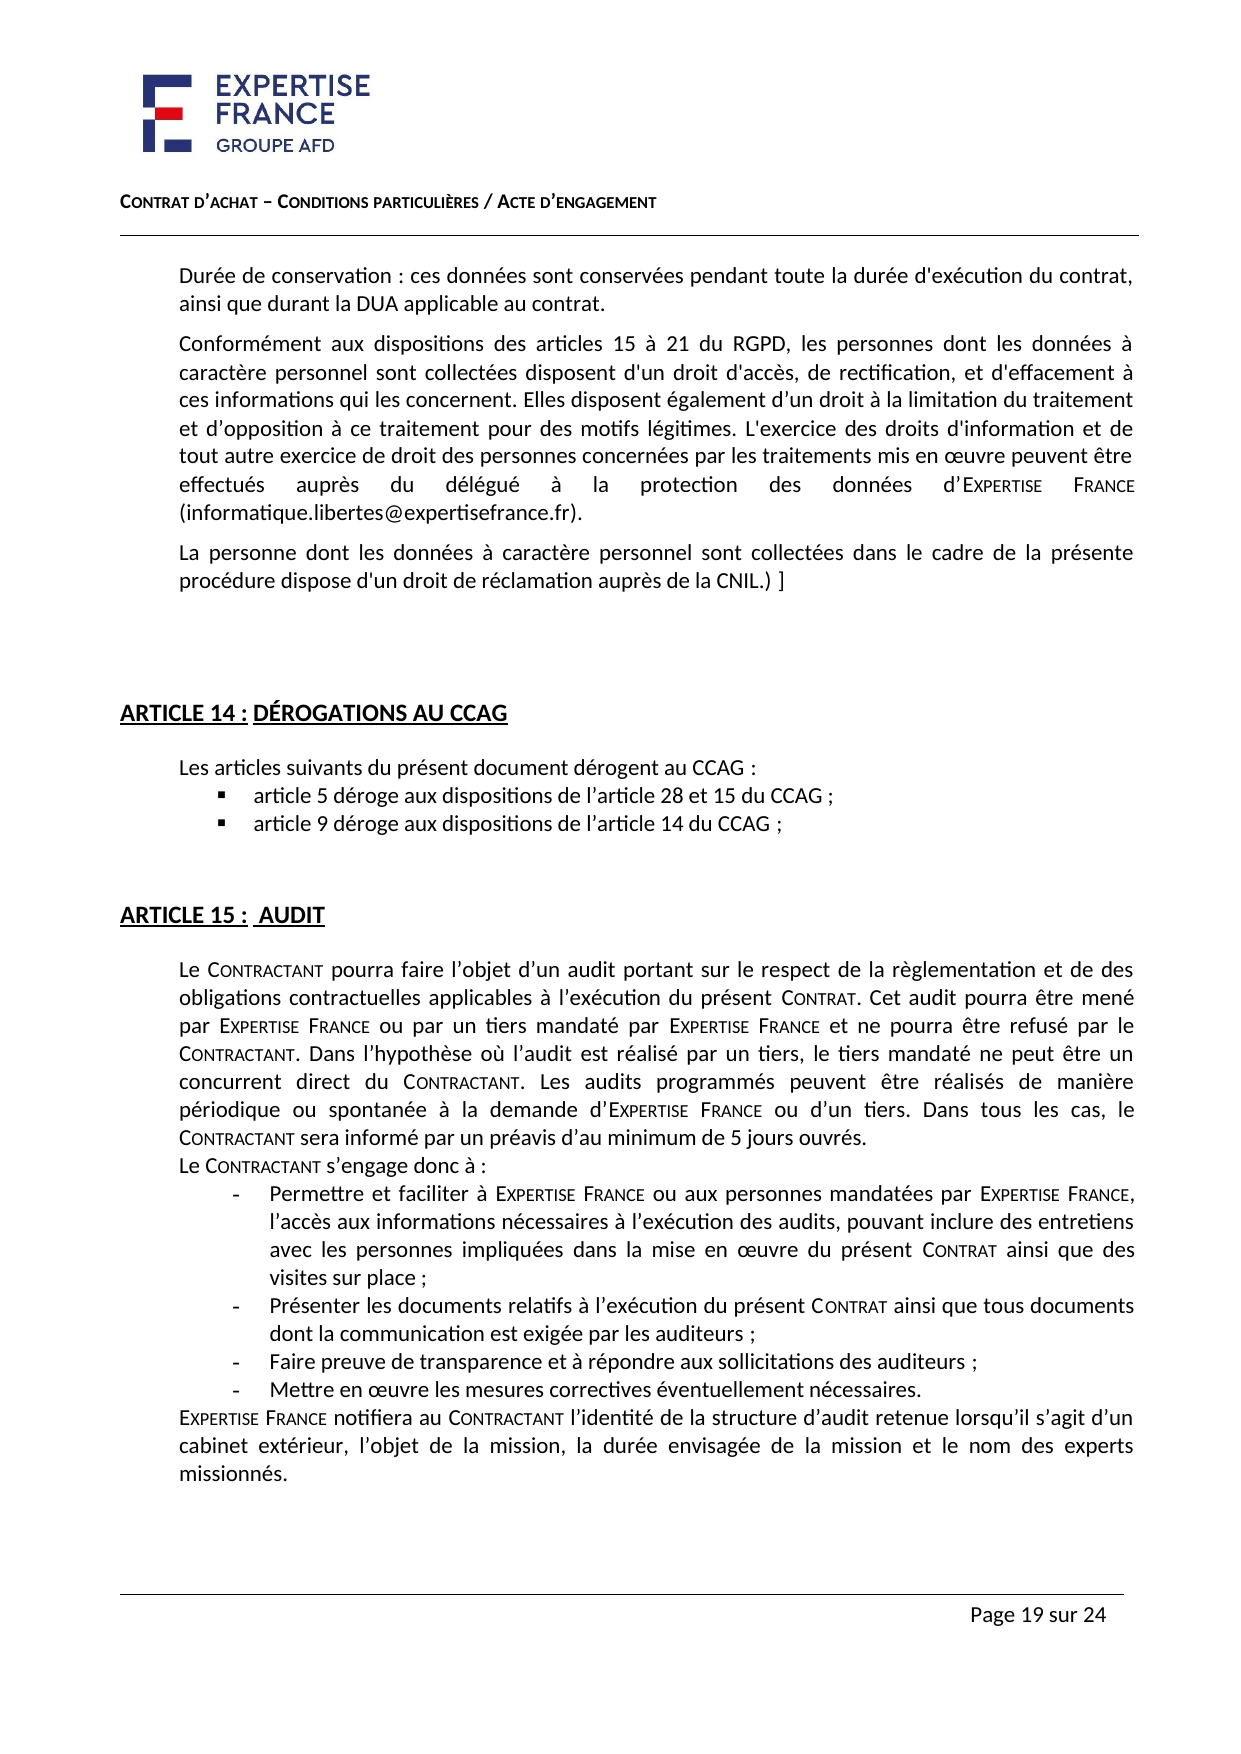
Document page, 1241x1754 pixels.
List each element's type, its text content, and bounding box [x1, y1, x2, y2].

list Permettre et faciliter à Expertise France ou aux personnes mandatées par Expertise France, l’accès aux informations nécessaires à l’exécution des audits, pouvant inclure des entretiens avec les personnes impliquées dans la mise en œuvre du présent Contrat ainsi que des visites sur place ; [232, 1179, 1135, 1291]
list DÉrogationS au CCAG [120, 697, 1135, 728]
list article 5 déroge aux dispositions de l’article 28 et 15 du CCAG ; [216, 781, 1135, 809]
text Durée de conservation : ces données sont conservées pendant toute la durée d'exécution du contrat, ainsi que durant la DUA applicable au contrat. [179, 261, 1135, 317]
text La personne dont les données à caractère personnel sont collectées dans le cadre de la présente procédure dispose d'un droit de réclamation auprès de la CNIL.) ] [179, 538, 1135, 594]
text Le Contractant pourra faire l’objet d’un audit portant sur le respect de la règlementation et de des obligations contractuelles applicables à l’exécution du présent Contrat. Cet audit pourra être mené par Expertise France ou par un tiers mandaté par Expertise France et ne pourra être refusé par le Contractant. Dans l’hypothèse où l’audit est réalisé par un tiers, le tiers mandaté ne peut être un concurrent direct du Contractant. Les audits programmés peuvent être réalisés de manière périodique ou spontanée à la demande d’Expertise France ou d’un tiers. Dans tous les cas, le Contractant sera informé par un préavis d’au minimum de 5 jours ouvrés. [179, 955, 1135, 1151]
list Faire preuve de transparence et à répondre aux sollicitations des auditeurs ; [232, 1347, 1135, 1375]
text Conformément aux dispositions des articles 15 à 21 du RGPD, les personnes dont les données à caractère personnel sont collectées disposent d'un droit d'accès, de rectification, et d'effacement à ces informations qui les concernent. Elles disposent également d’un droit à la limitation du traitement et d’opposition à ce traitement pour des motifs légitimes. L'exercice des droits d'information et de tout autre exercice de droit des personnes concernées par les traitements mis en œuvre peuvent être effectués auprès du délégué à la protection des données d’Expertise France (informatique.libertes@expertisefrance.fr). [179, 329, 1135, 526]
text Expertise France notifiera au Contractant l’identité de la structure d’audit retenue lorsqu’il s’agit d’un cabinet extérieur, l’objet de la mission, la durée envisagée de la mission et le nom des experts missionnés. [179, 1403, 1135, 1487]
list Présenter les documents relatifs à l’exécution du présent Contrat ainsi que tous documents dont la communication est exigée par les auditeurs ; [232, 1291, 1135, 1347]
list AUDIT [120, 899, 1135, 930]
picture [120, 41, 397, 183]
list article 9 déroge aux dispositions de l’article 14 du CCAG ; [216, 809, 1135, 837]
text Les articles suivants du présent document dérogent au CCAG : [179, 753, 1135, 781]
list Mettre en œuvre les mesures correctives éventuellement nécessaires. [232, 1375, 1135, 1403]
text Le Contractant s’engage donc à : [179, 1151, 1135, 1179]
